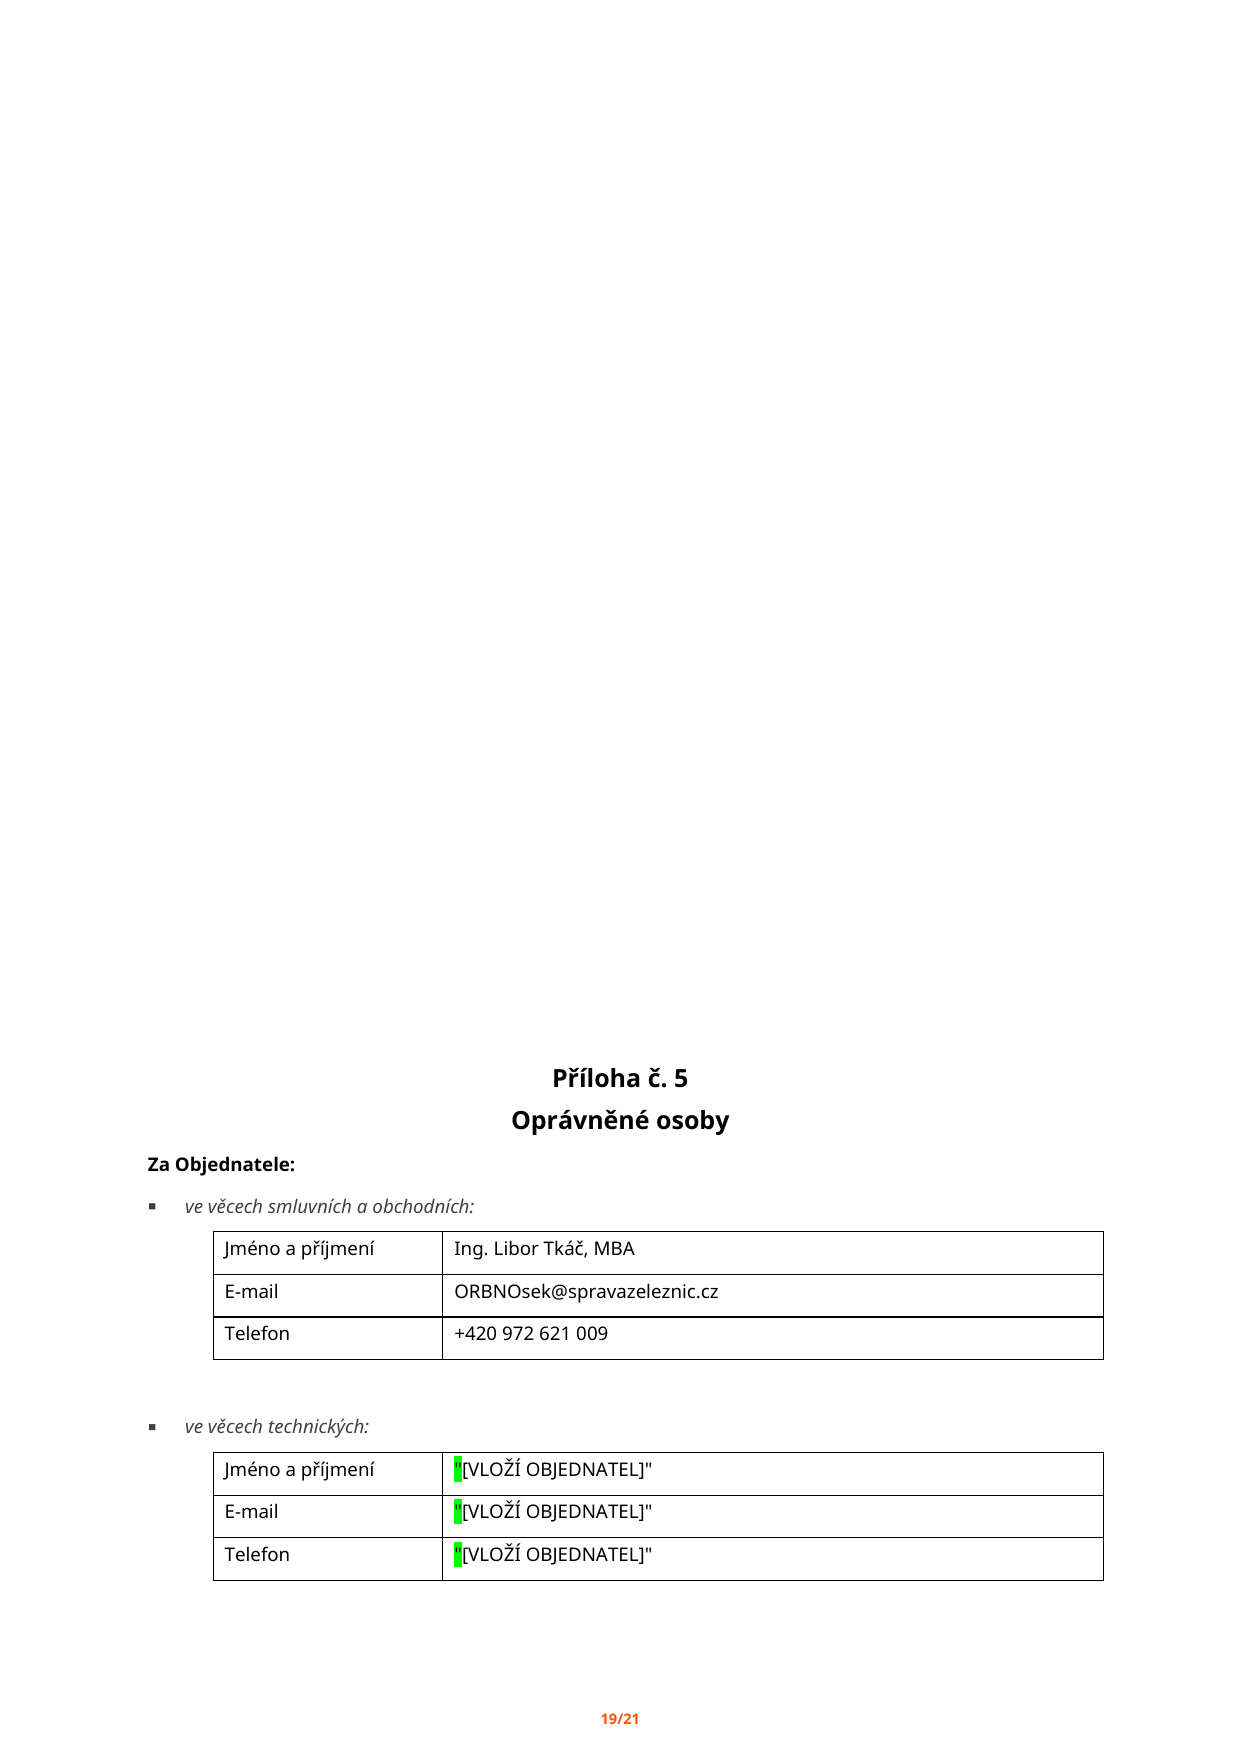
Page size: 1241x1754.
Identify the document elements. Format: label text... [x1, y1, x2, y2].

table_header Jméno a příjmení [214, 1453, 442, 1494]
table_header [443, 1453, 1103, 1494]
table_cell ORBNOsek@spravazeleznic.cz [443, 1275, 1103, 1316]
text Za Objednatele: [148, 1148, 1093, 1177]
text Oprávněné osoby [148, 1106, 1093, 1135]
table_cell Telefon [214, 1538, 442, 1580]
table_cell E-mail [214, 1275, 442, 1316]
table_cell +420 972 621 009 [443, 1318, 1103, 1359]
subtitle ve věcech smluvních a obchodních: [148, 1189, 1093, 1218]
table_cell E-mail [214, 1496, 442, 1537]
table_header Ing. Libor Tkáč, MBA [443, 1232, 1103, 1274]
text Příloha č. 5 [148, 1064, 1093, 1093]
subtitle ve věcech technických: [148, 1410, 1093, 1439]
table_cell [443, 1538, 1103, 1580]
table_cell [443, 1496, 1103, 1537]
table_header Jméno a příjmení [214, 1232, 442, 1274]
table_cell Telefon [214, 1318, 442, 1359]
